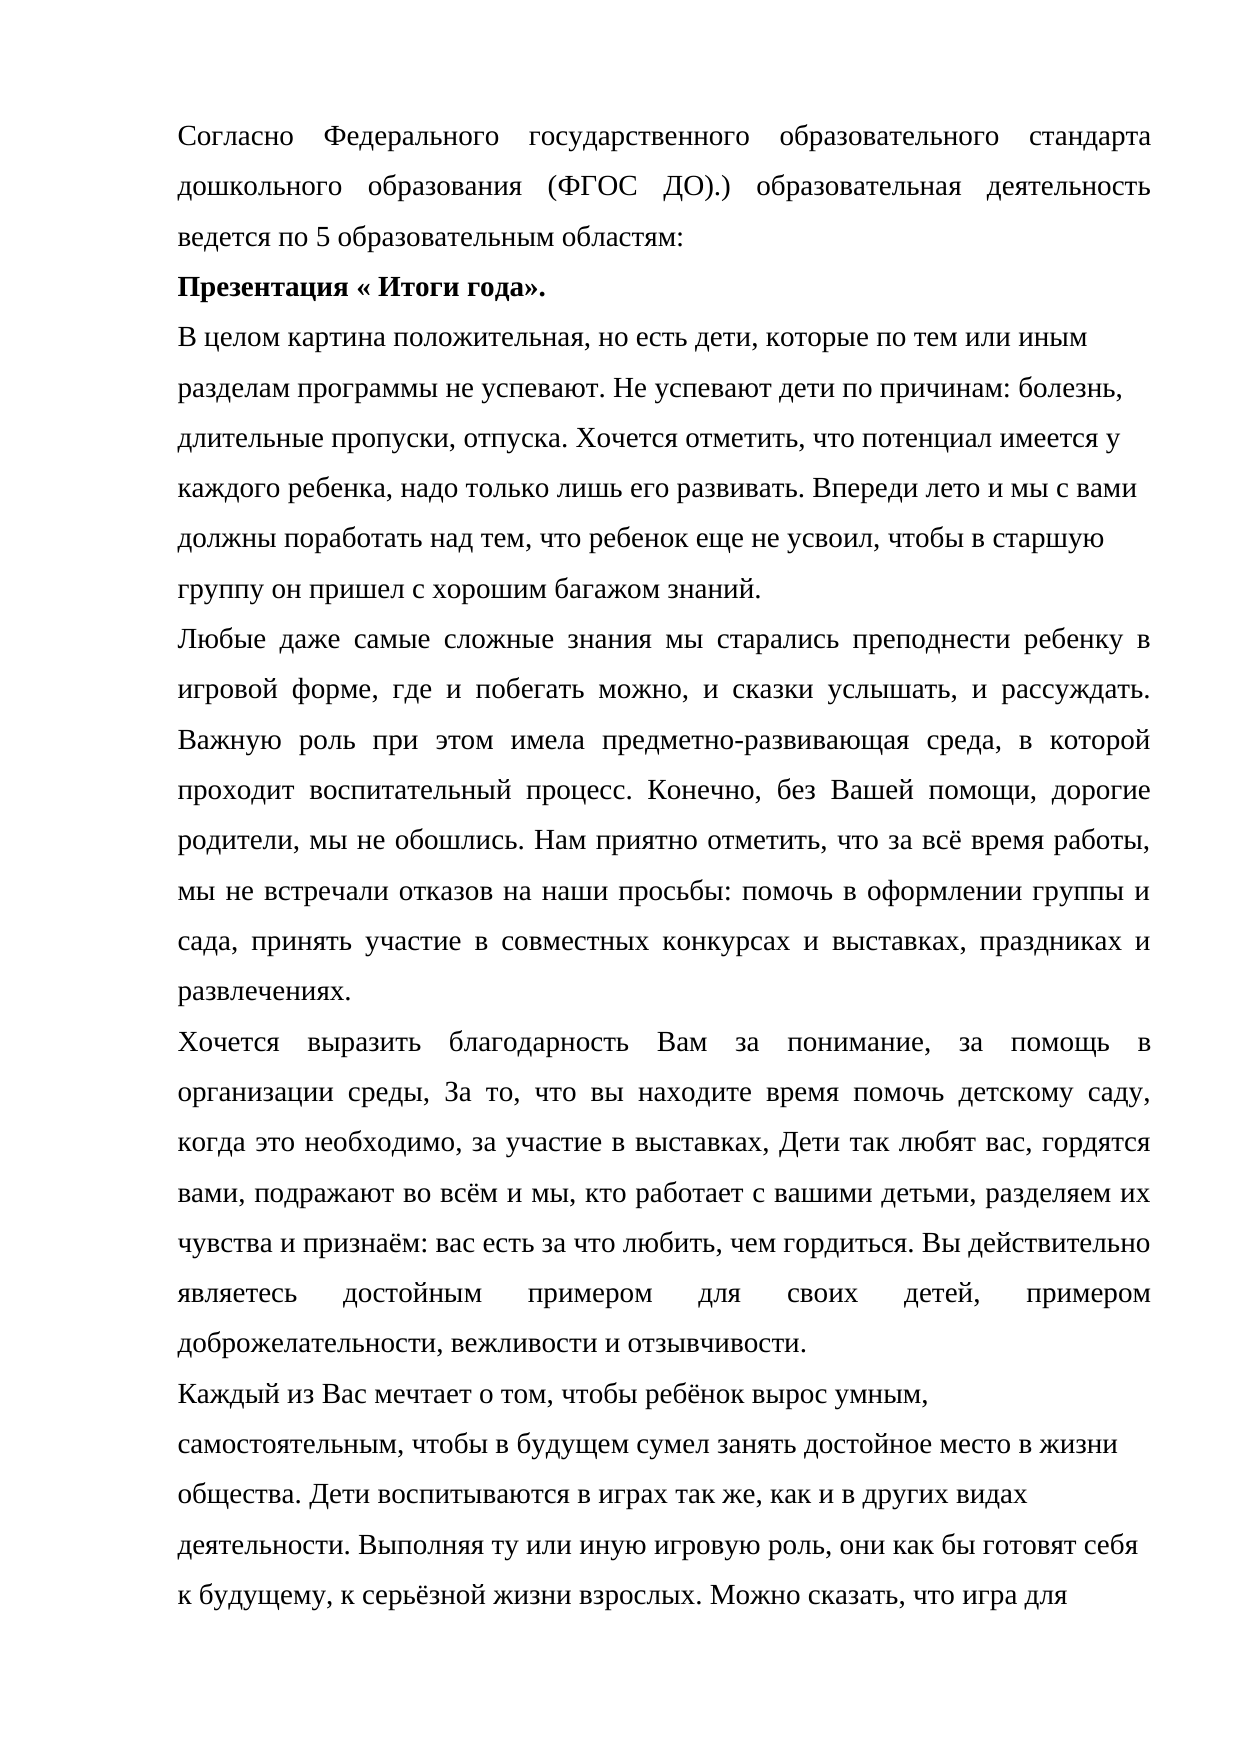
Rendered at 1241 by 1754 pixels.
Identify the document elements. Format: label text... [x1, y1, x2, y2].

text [177, 1376, 1152, 1611]
text Любые даже самые сложные знания мы старались преподнести ребенку в игровой форме, где и побегать можно, и сказки услышать, и рассуждать. Важную роль при этом имела предметно-развивающая среда, в которой проходит воспитательный процесс. Конечно, без Вашей помощи, дорогие родители, мы не обошлись. Нам приятно отметить, что за всё время работы, мы не встречали отказов на наши просьбы: помочь в оформлении группы и сада, принять участие в совместных конкурсах и выставках, праздниках и развлечениях. [177, 621, 1152, 1007]
text Презентация « Итоги года». В целом картина положительная, но есть дети, которые по тем или иным разделам программы не успевают. Не успевают дети по причинам: болезнь, длительные пропуски, отпуска. Хочется отметить, что потенциал имеется у каждого ребенка, надо только лишь его развивать. Впереди лето и мы с вами должны поработать над тем, что ребенок еще не усвоил, чтобы в старшую группу он пришел с хорошим багажом знаний. [177, 269, 1152, 604]
text Хочется выразить благодарность Вам за понимание, за помощь в организации среды, За то, что вы находите время помочь детскому саду, когда это необходимо, за участие в выставках, Дети так любят вас, гордятся вами, подражают во всём и мы, кто работает с вашими детьми, разделяем их чувства и признаём: вас есть за что любить, чем гордиться. Вы действительно являетесь достойным примером для своих детей, примером доброжелательности, вежливости и отзывчивости. [177, 1024, 1152, 1359]
text Согласно Федерального государственного образовательного стандарта дошкольного образования (ФГОС ДО).) образовательная деятельность ведется по 5 образовательным областям: [177, 118, 1152, 252]
